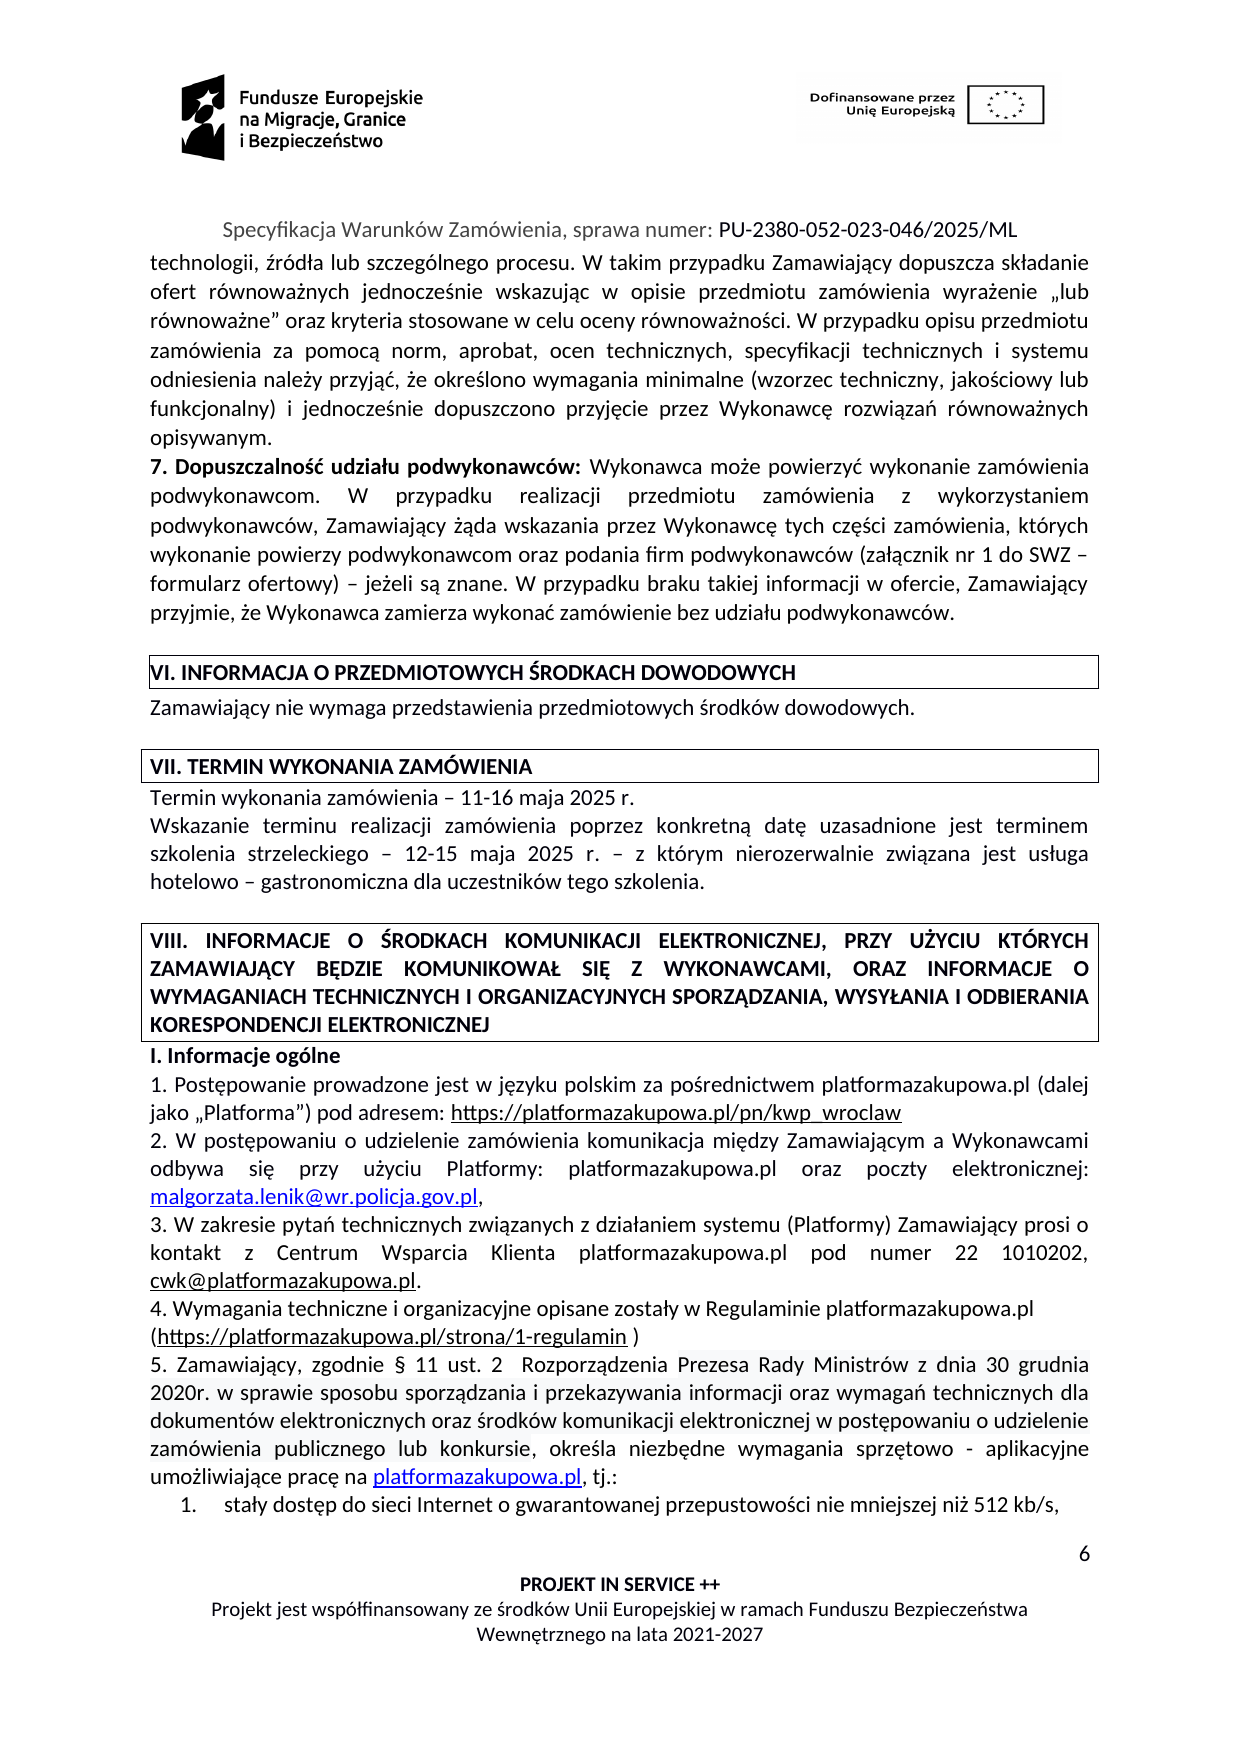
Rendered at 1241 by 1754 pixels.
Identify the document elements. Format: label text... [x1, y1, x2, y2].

picture [150, 52, 441, 173]
text I. Informacje ogólne [150, 1042, 1090, 1070]
text 2. W postępowaniu o udzielenie zamówienia komunikacja między Zamawiającym a Wykonawcami odbywa się przy użyciu Platformy: platformazakupowa.pl oraz poczty elektronicznej: malgorzata.lenik@wr.policja.gov.pl, [150, 1126, 1090, 1210]
text Termin wykonania zamówienia – 11-16 maja 2025 r. [150, 783, 1090, 811]
text Zamawiający nie wymaga przedstawienia przedmiotowych środków dowodowych. [150, 693, 1090, 721]
text 3. W zakresie pytań technicznych związanych z działaniem systemu (Platformy) Zamawiający prosi o kontakt z Centrum Wsparcia Klienta platformazakupowa.pl pod numer 22 1010202, cwk@platformazakupowa.pl. [150, 1210, 1090, 1294]
text 1. Postępowanie prowadzone jest w języku polskim za pośrednictwem platformazakupowa.pl (dalej jako „Platforma”) pod adresem: https://platformazakupowa.pl/pn/kwp_wroclaw [150, 1070, 1090, 1126]
text VII. TERMIN WYKONANIA ZAMÓWIENIA [142, 750, 1098, 782]
text 4. Wymagania techniczne i organizacyjne opisane zostały w Regulaminie platformazakupowa.pl (https://platformazakupowa.pl/strona/1-regulamin ) [150, 1294, 1090, 1350]
text 7. Dopuszczalność udziału podwykonawców: Wykonawca może powierzyć wykonanie zamówienia podwykonawcom. W przypadku realizacji przedmiotu zamówienia z wykorzystaniem podwykonawców, Zamawiający żąda wskazania przez Wykonawcę tych części zamówienia, których wykonanie powierzy podwykonawcom oraz podania firm podwykonawców (załącznik nr 1 do SWZ – formularz ofertowy) – jeżeli są znane. W przypadku braku takiej informacji w ofercie, Zamawiający przyjmie, że Wykonawca zamierza wykonać zamówienie bez udziału podwykonawców. [150, 451, 1090, 626]
text Wskazanie terminu realizacji zamówienia poprzez konkretną datę uzasadnione jest terminem szkolenia strzeleckiego – 12-15 maja 2025 r. – z którym nierozerwalnie związana jest usługa hotelowo – gastronomiczna dla uczestników tego szkolenia. [150, 811, 1090, 895]
list stały dostęp do sieci Internet o gwarantowanej przepustowości nie mniejszej niż 512 kb/s, [179, 1490, 1090, 1518]
text 5. Zamawiający, zgodnie § 11 ust. 2 Rozporządzenia Prezesa Rady Ministrów z dnia 30 grudnia 2020r. w sprawie sposobu sporządzania i przekazywania informacji oraz wymagań technicznych dla dokumentów elektronicznych oraz środków komunikacji elektronicznej w postępowaniu o udzielenie zamówienia publicznego lub konkursie, określa niezbędne wymagania sprzętowo - aplikacyjne umożliwiające pracę na platformazakupowa.pl, tj.: [150, 1434, 1090, 1490]
text VI. INFORMACJA O PRZEDMIOTOWYCH ŚRODKACH DOWODOWYCH [150, 656, 1098, 688]
picture [795, 72, 1063, 144]
text VIII. INFORMACJE O ŚRODKACH KOMUNIKACJI ELEKTRONICZNEJ, PRZY UŻYCIU KTÓRYCH ZAMAWIAJĄCY BĘDZIE KOMUNIKOWAŁ SIĘ Z WYKONAWCAMI, ORAZ INFORMACJE O WYMAGANIACH TECHNICZNYCH I ORGANIZACYJNYCH SPORZĄDZANIA, WYSYŁANIA I ODBIERANIA KORESPONDENCJI ELEKTRONICZNEJ [142, 924, 1098, 1041]
